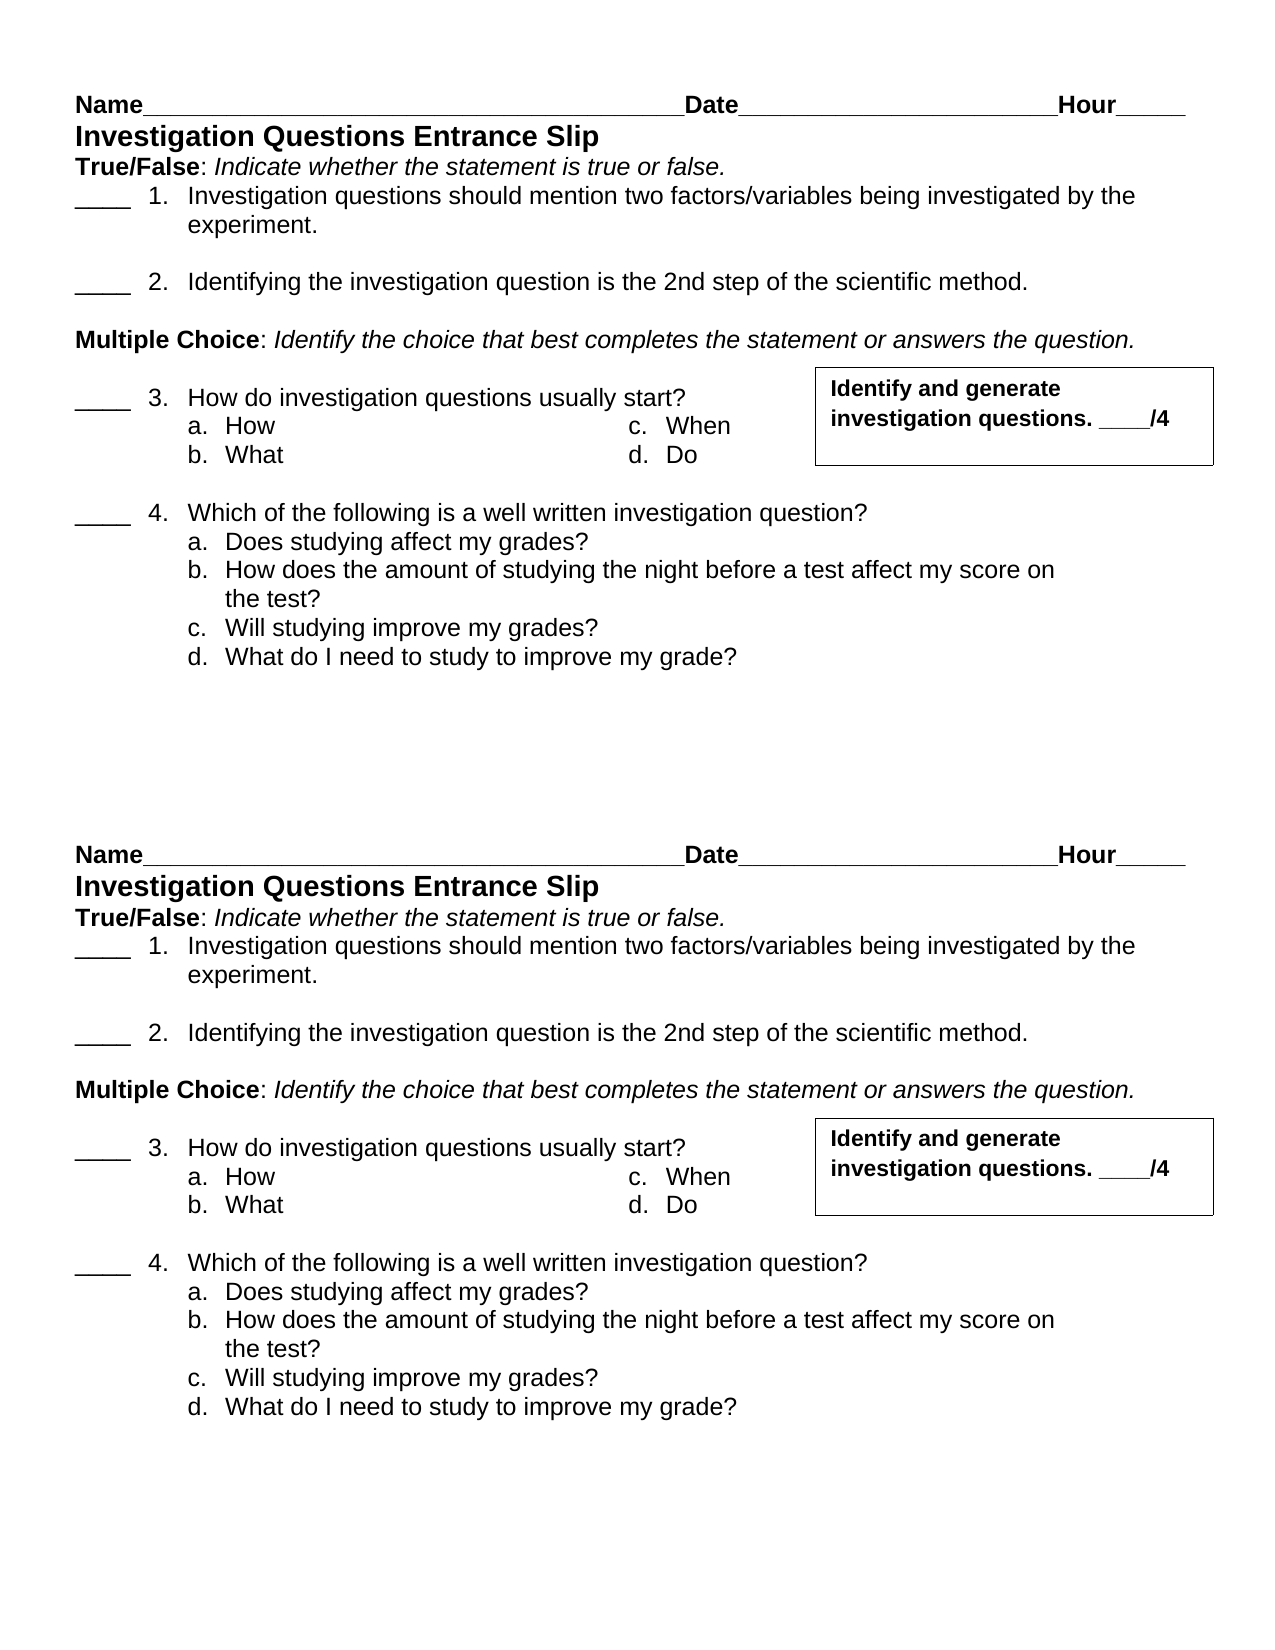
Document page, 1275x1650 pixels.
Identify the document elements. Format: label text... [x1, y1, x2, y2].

table_cell Will studying improve my grades? [220, 613, 1064, 641]
table_header How [220, 1162, 623, 1190]
table_cell What do I need to study to improve my grade? [220, 641, 1064, 670]
table_cell d. [624, 1190, 661, 1219]
table_header a. [183, 411, 220, 440]
table_header When [661, 1162, 815, 1190]
table_cell How does the amount of studying the night before a test affect my score on the test? [220, 555, 1064, 613]
table_cell Do [661, 440, 1064, 469]
text Investigation Questions Entrance Slip [75, 119, 1200, 152]
table_cell b. [183, 440, 220, 469]
table_cell What do I need to study to improve my grade? [220, 1392, 1064, 1421]
text True/False: Indicate whether the statement is true or false. [75, 152, 1200, 181]
table_cell c. [183, 613, 220, 641]
text ____ 4. Which of the following is a well written investigation question? [75, 498, 1200, 526]
table_cell Will studying improve my grades? [220, 1363, 1064, 1392]
table_cell What [220, 440, 623, 469]
text ____ 1. Investigation questions should mention two factors/variables being investigated by the experiment. [75, 181, 1200, 238]
text ____ 2. Identifying the investigation question is the 2nd step of the scientific method. [75, 1018, 1200, 1046]
text True/False: Indicate whether the statement is true or false. [75, 903, 1200, 931]
text Multiple Choice: Identify the choice that best completes the statement or answers the question. [75, 1075, 1200, 1104]
text Multiple Choice: Identify the choice that best completes the statement or answers the question. [75, 325, 1200, 354]
table_header Does studying affect my grades? [220, 526, 1064, 555]
text ____ 2. Identifying the investigation question is the 2nd step of the scientific method. [75, 267, 1200, 296]
text ____ 3. How do investigation questions usually start? [75, 383, 815, 411]
table_header When [661, 411, 815, 440]
text ____ 1. Investigation questions should mention two factors/variables being investigated by the experiment. [75, 931, 1200, 989]
table_header c. [624, 411, 661, 440]
text ____ 4. Which of the following is a well written investigation question? [75, 1248, 1200, 1277]
table_cell d. [183, 641, 220, 670]
table_header a. [183, 1162, 220, 1190]
table_header Does studying affect my grades? [220, 1277, 1064, 1306]
table_header c. [624, 1162, 661, 1190]
table_header How [220, 411, 623, 440]
table_cell What [220, 1190, 623, 1219]
table_cell b. [183, 1190, 220, 1219]
table_cell d. [624, 440, 661, 469]
table_cell Do [661, 1190, 1064, 1219]
table_cell d. [183, 1392, 220, 1421]
table_cell c. [183, 1363, 220, 1392]
table_header a. [183, 526, 220, 555]
table_cell b. [183, 555, 220, 613]
text Name_______________________________________Date_______________________Hour_____ [75, 90, 1200, 119]
text ____ 3. How do investigation questions usually start? [75, 1133, 815, 1162]
table_header a. [183, 1277, 220, 1306]
text Name_______________________________________Date_______________________Hour_____ [75, 840, 1200, 869]
table_cell How does the amount of studying the night before a test affect my score on the test? [220, 1306, 1064, 1363]
text Investigation Questions Entrance Slip [75, 869, 1200, 903]
table_cell b. [183, 1306, 220, 1363]
